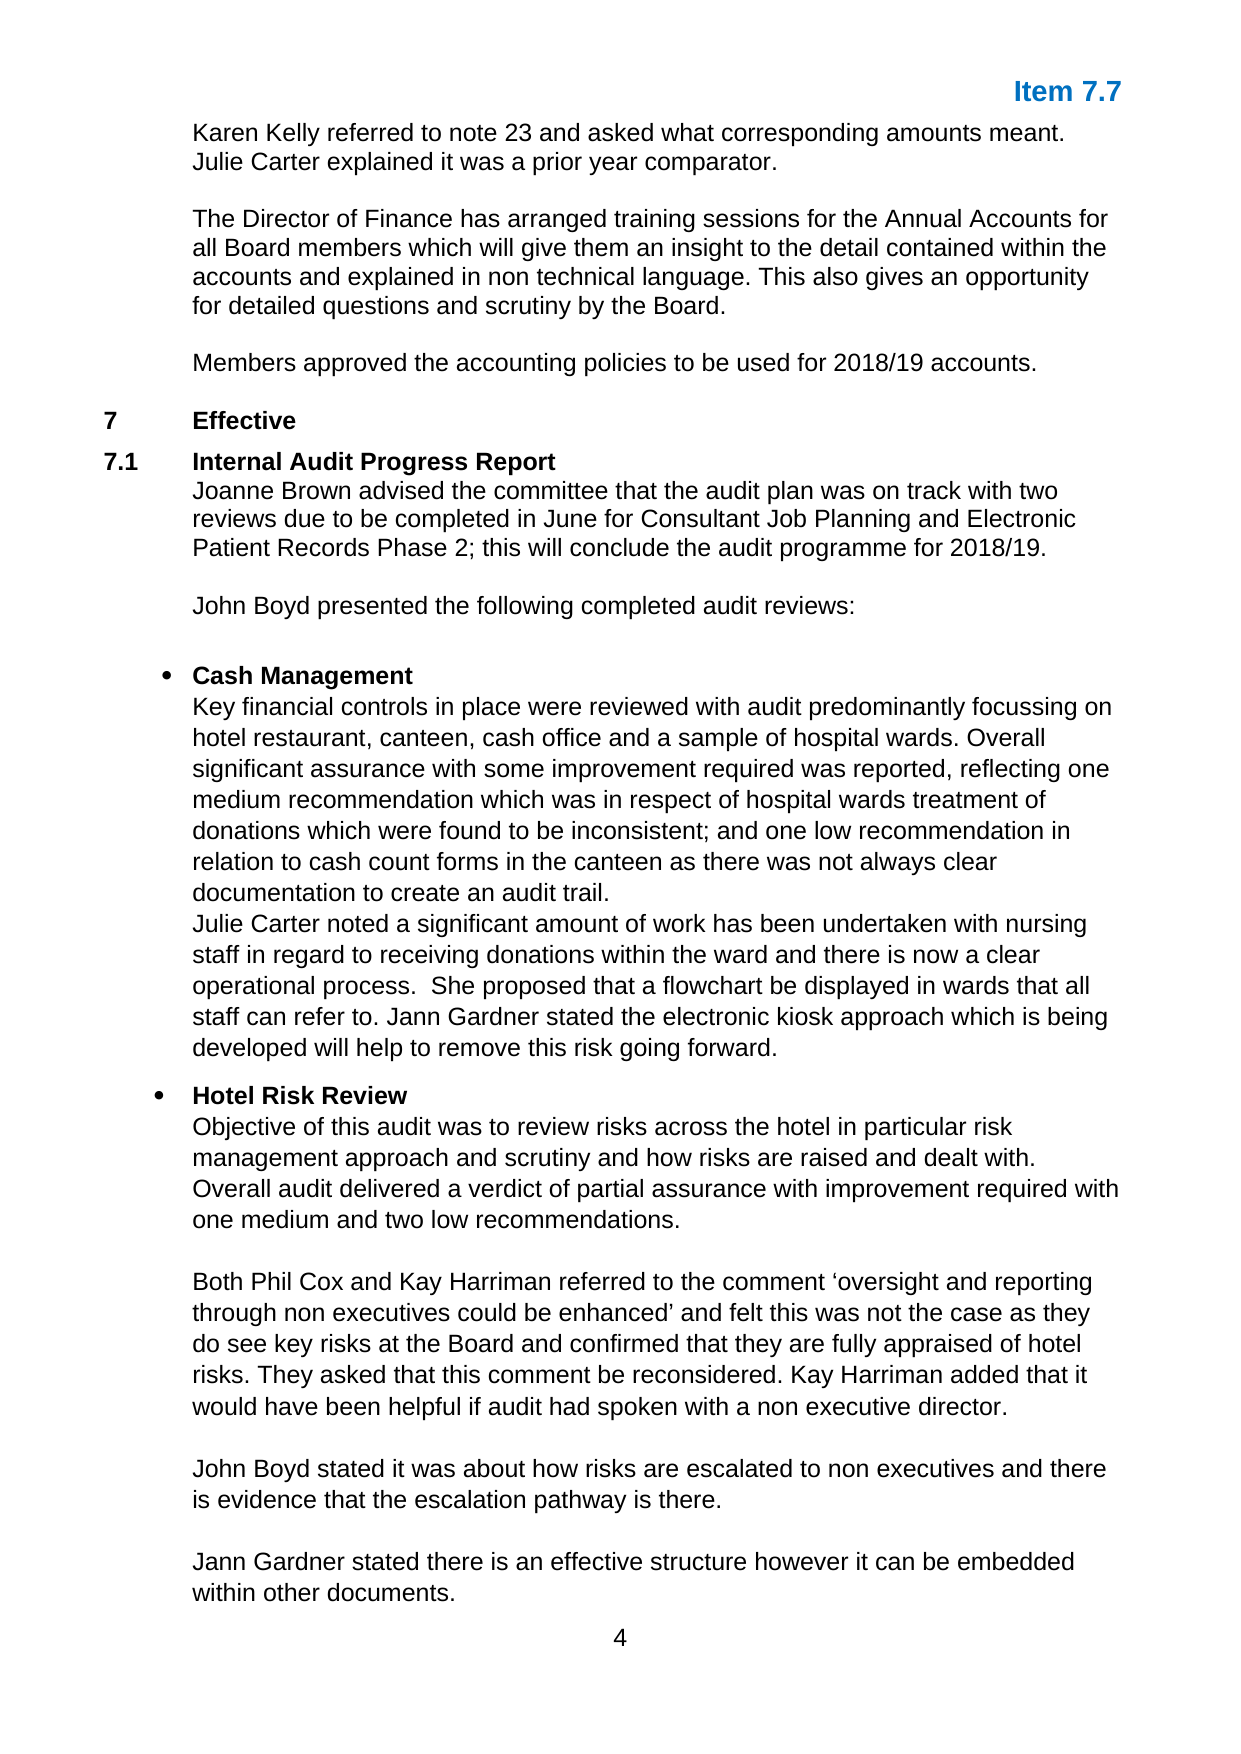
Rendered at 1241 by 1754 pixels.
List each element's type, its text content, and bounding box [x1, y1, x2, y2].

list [154, 1081, 1122, 1606]
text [103, 118, 1122, 406]
text 7 Effective [103, 406, 1122, 434]
list Cash Management Key financial controls in place were reviewed with audit predominantly focussing on hotel restaurant, canteen, cash office and a sample of hospital wards. Overall significant assurance with some improvement required was reported, reflecting one medium recommendation which was in respect of hospital wards treatment of donations which were found to be inconsistent; and one low recommendation in relation to cash count forms in the canteen as there was not always clear documentation to create an audit trail. Julie Carter noted a significant amount of work has been undertaken with nursing staff in regard to receiving donations within the ward and there is now a clear operational process. She proposed that a flowchart be displayed in wards that all staff can refer to. Jann Gardner stated the electronic kiosk approach which is being developed will help to remove this risk going forward. [162, 661, 1122, 1062]
text 7.1 Internal Audit Progress Report Joanne Brown advised the committee that the audit plan was on track with two reviews due to be completed in June for Consultant Job Planning and Electronic Patient Records Phase 2; this will conclude the audit programme for 2018/19. John Boyd presented the following completed audit reviews: [103, 447, 1122, 648]
